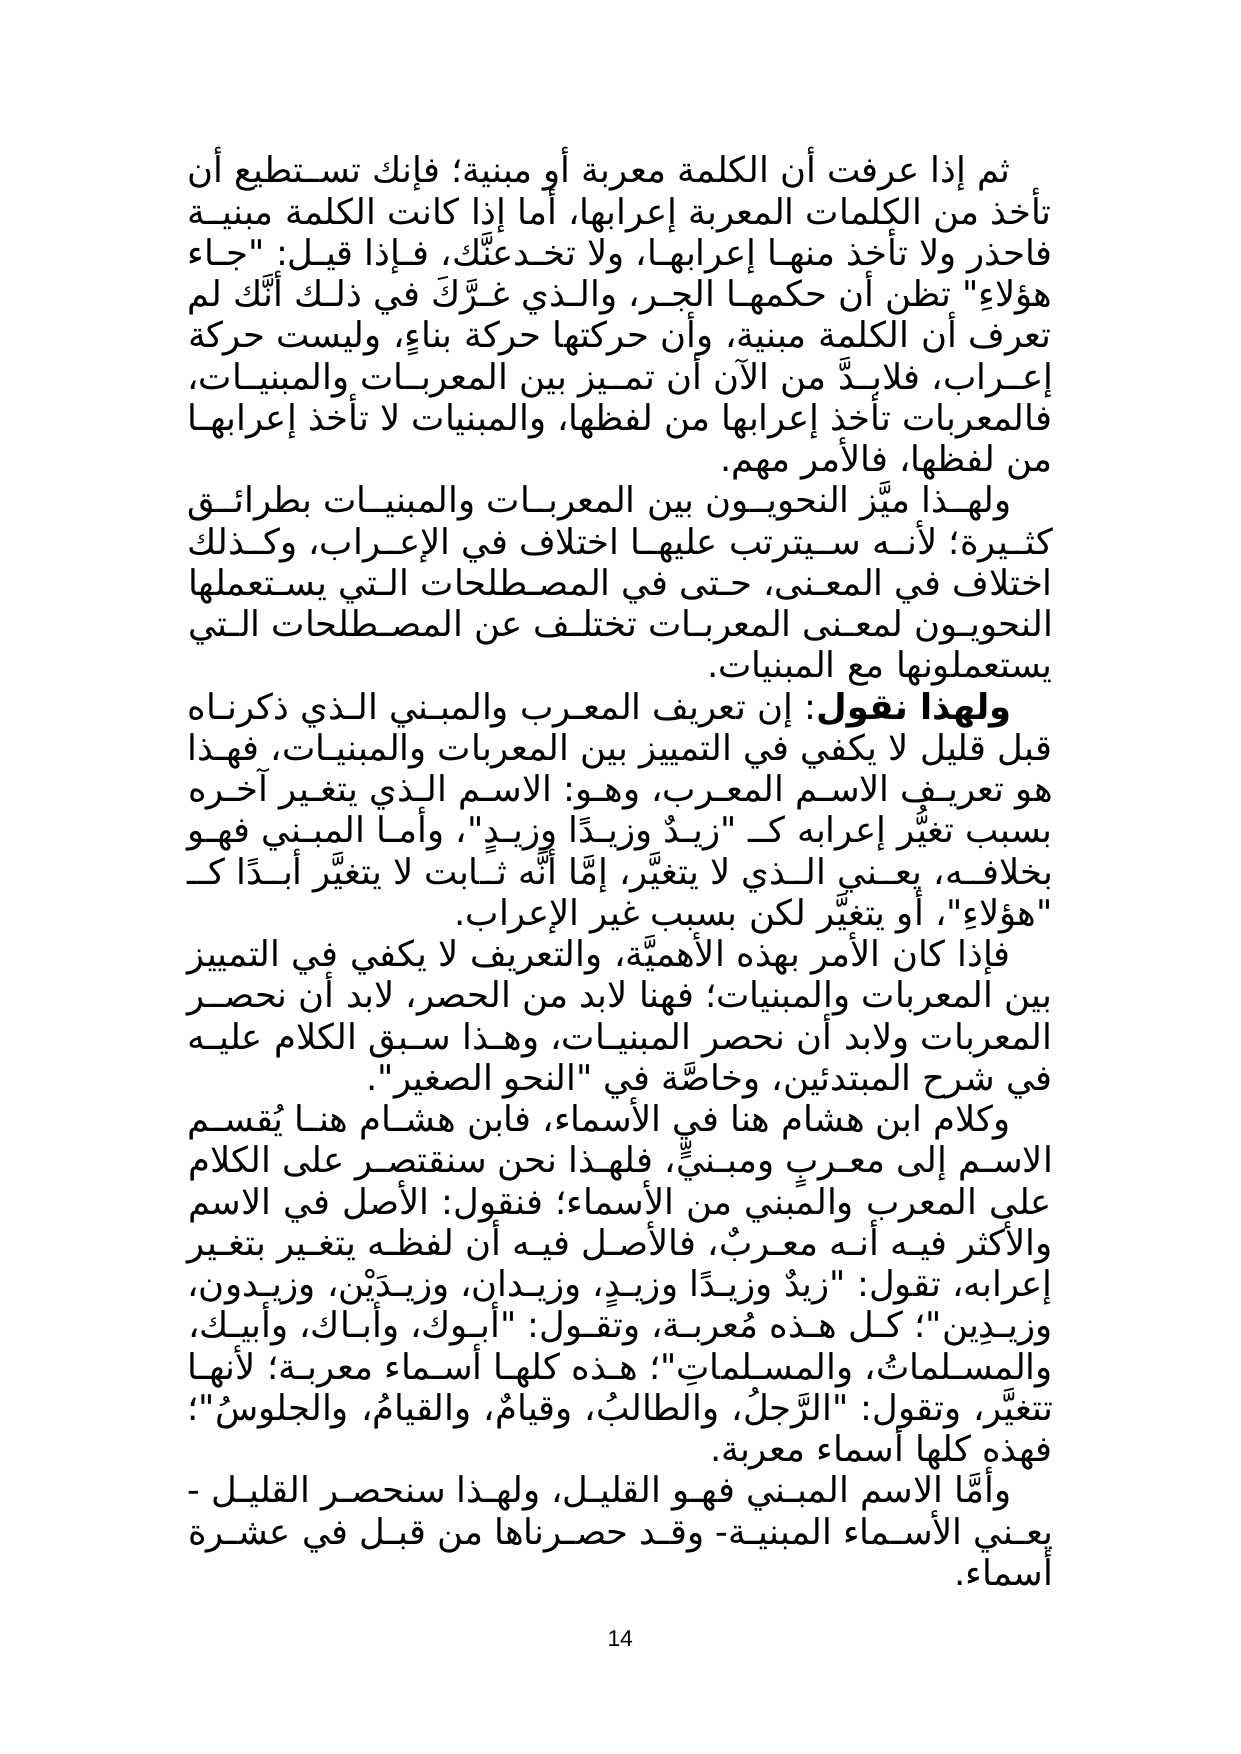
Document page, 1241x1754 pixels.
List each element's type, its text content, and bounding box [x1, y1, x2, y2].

text وكلام ابن هشام هنا في الأسماء، فابن هشام هنا يُقسم الاسم إلى معربٍ ومبنيٍّ، فلهذا نحن سنقتصر على الكلام على المعرب والمبني من الأسماء؛ فنقول: الأصل في الاسم والأكثر فيه أنه معربٌ، فالأصل فيه أن لفظه يتغير بتغير إعرابه، تقول: "زيدٌ وزيدًا وزيدٍ، وزيدان، وزيدَيْن، وزيدون، وزيدِين"؛ كل هذه مُعربة، وتقول: "أبوك، وأباك، وأبيك، والمسلماتُ، والمسلماتِ"؛ هذه كلها أسماء معربة؛ لأنها تتغيَّر، وتقول: "الرَّجلُ، والطالبُ، وقيامٌ، والقيامُ، والجلوسُ"؛ فهذه كلها أسماء معربة. [187, 1099, 1053, 1470]
text ولهذا نقول: إن تعريف المعرب والمبني الذي ذكرناه قبل قليل لا يكفي في التمييز بين المعربات والمبنيات، فهذا هو تعريف الاسم المعرب، وهو: الاسم الذي يتغير آخره بسبب تغيُّر إعرابه كــ "زيدٌ وزيدًا وزيدٍ"، وأما المبني فهو بخلافه، يعني الذي لا يتغيَّر، إمَّا أنَّه ثابت لا يتغيَّر أبدًا كــ "هؤلاءِ"، أو يتغيَّر لكن بسبب غير الإعراب. [187, 686, 1053, 934]
text فإذا كان الأمر بهذه الأهميَّة، والتعريف لا يكفي في التمييز بين المعربات والمبنيات؛ فهنا لابد من الحصر، لابد أن نحصر المعربات ولابد أن نحصر المبنيات، وهذا سبق الكلام عليه في شرح المبتدئين، وخاصَّة في "النحو الصغير". [187, 934, 1053, 1099]
text وأمَّا الاسم المبني فهو القليل، ولهذا سنحصر القليل -يعني الأسماء المبنية- وقد حصرناها من قبل في عشرة أسماء. [187, 1470, 1053, 1594]
text ثم إذا عرفت أن الكلمة معربة أو مبنية؛ فإنك تستطيع أن تأخذ من الكلمات المعربة إعرابها، أما إذا كانت الكلمة مبنية فاحذر ولا تأخذ منها إعرابها، ولا تخدعنَّك، فإذا قيل: "جاء هؤلاءِ" تظن أن حكمها الجر، والذي غرَّكَ في ذلك أنَّك لم تعرف أن الكلمة مبنية، وأن حركتها حركة بناءٍ، وليست حركة إعراب، فلابدَّ من الآن أن تميز بين المعربات والمبنيات، فالمعربات تأخذ إعرابها من لفظها، والمبنيات لا تأخذ إعرابها من لفظها، فالأمر مهم. [187, 150, 1053, 480]
text ولهذا ميَّز النحويون بين المعربات والمبنيات بطرائق كثيرة؛ لأنه سيترتب عليها اختلاف في الإعراب، وكذلك اختلاف في المعنى، حتى في المصطلحات التي يستعملها النحويون لمعنى المعربات تختلف عن المصطلحات التي يستعملونها مع المبنيات. [187, 480, 1053, 686]
